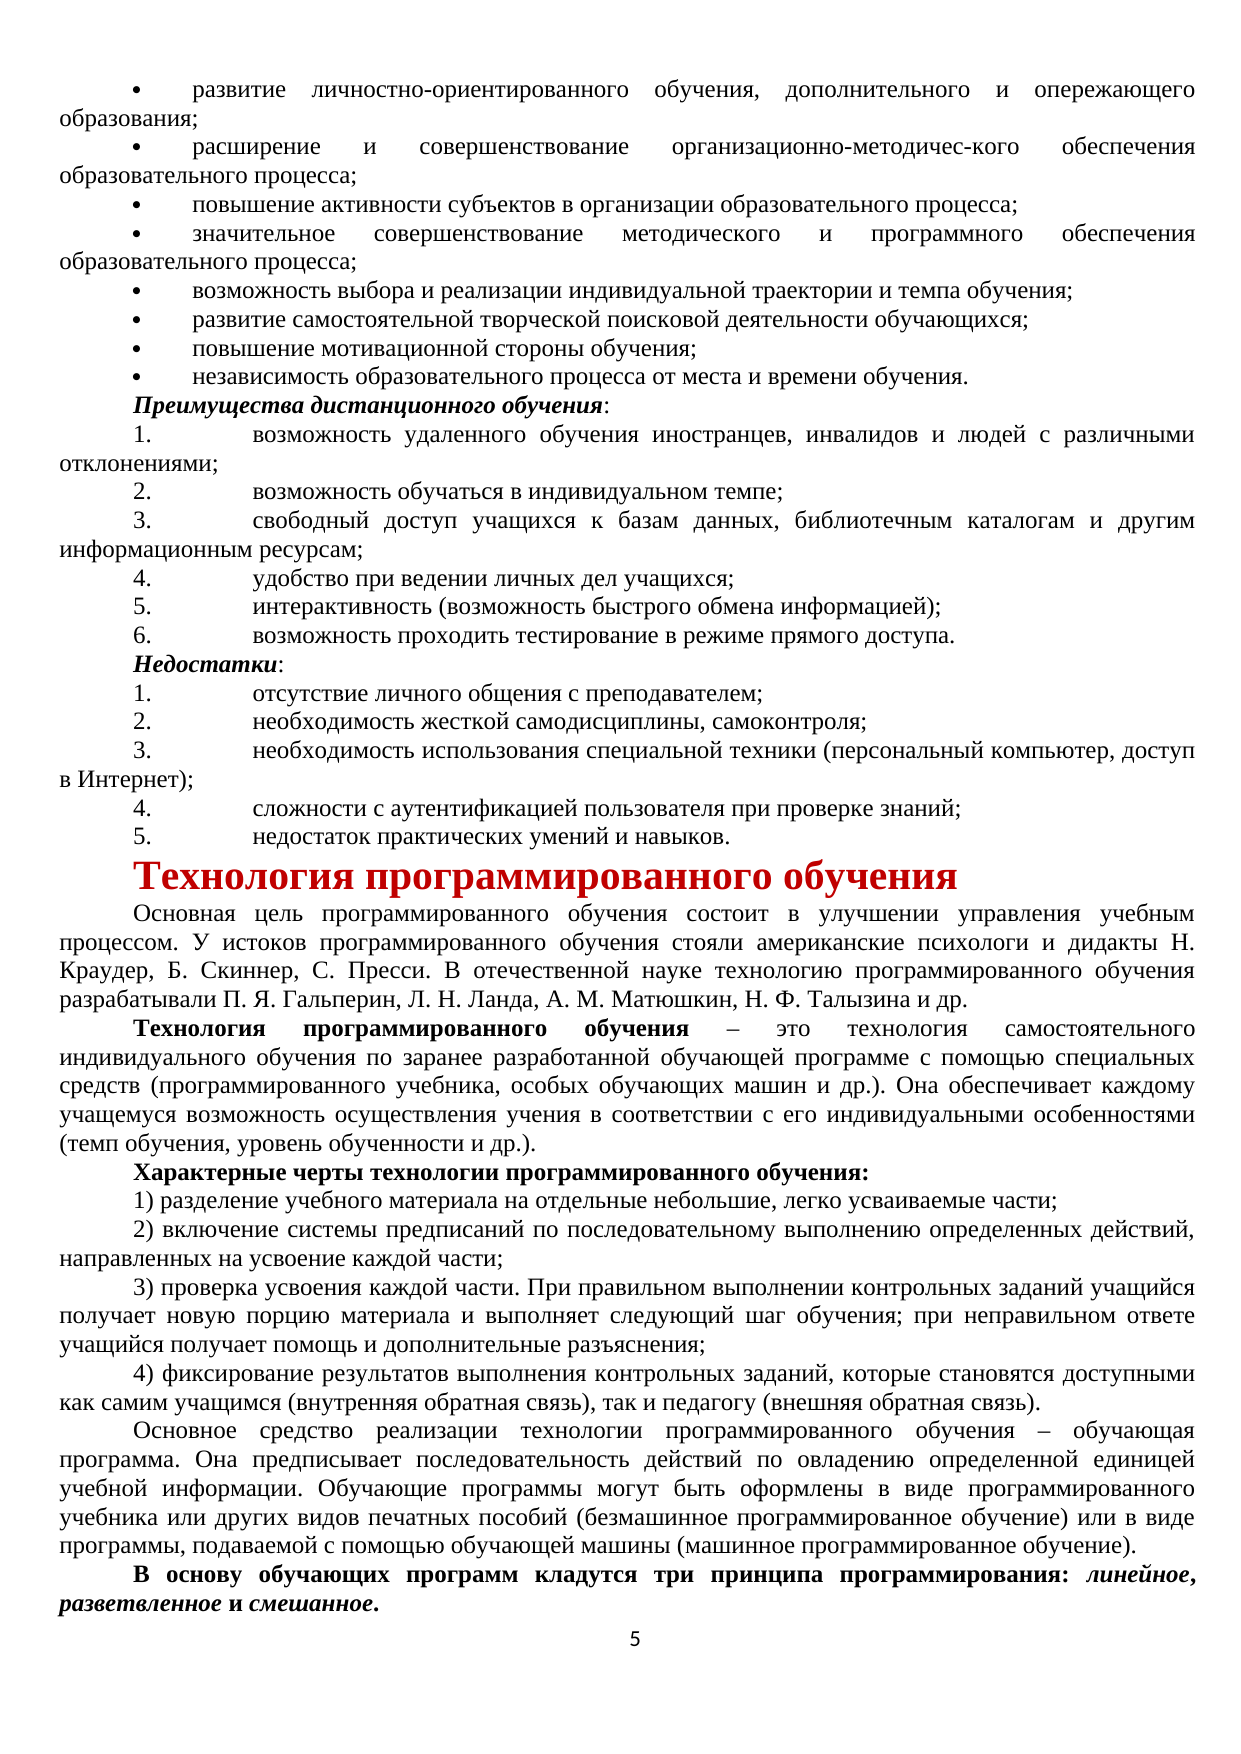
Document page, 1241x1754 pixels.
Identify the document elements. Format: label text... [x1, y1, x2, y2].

list интерактивность (возможность быстрого обмена информацией); [59, 591, 1196, 620]
list значительное совершенствование методического и программного обеспечения образовательного процесса; [59, 218, 1196, 275]
text Недостатки: [59, 649, 1196, 678]
list свободный доступ учащихся к базам данных, библиотечным каталогам и другим информационным ресурсам; [59, 505, 1196, 563]
text Преимущества дистанционного обучения: [59, 390, 1196, 419]
list повышение мотивационной стороны обучения; [59, 333, 1196, 361]
list необходимость использования специальной техники (персональный компьютер, доступ в Интернет); [59, 735, 1196, 793]
list необходимость жесткой самодисциплины, самоконтроля; [59, 706, 1196, 735]
list повышение активности субъектов в организации образовательного процесса; [59, 189, 1196, 218]
text Характерные черты технологии программированного обучения: [59, 1157, 1196, 1186]
text 2) включение системы предписаний по последовательному выполнению определенных действий, направленных на усвоение каждой части; [59, 1214, 1196, 1272]
text Технология программированного обучения – это технология самостоятельного индивидуального обучения по заранее разработанной обучающей программе с помощью специальных средств (программированного учебника, особых обучающих машин и др.). Она обеспечивает каждому учащемуся возможность осуществления учения в соответствии с его индивидуальными особенностями (темп обучения, уровень обученности и др.). [59, 1013, 1196, 1157]
list расширение и совершенствование организационно-методичес-кого обеспечения образовательного процесса; [59, 131, 1196, 189]
list удобство при ведении личных дел учащихся; [59, 563, 1196, 591]
subtitle Технология программированного обучения [59, 850, 1196, 898]
text 1) разделение учебного материала на отдельные небольшие, легко усваиваемые части; [59, 1186, 1196, 1214]
list возможность удаленного обучения иностранцев, инвалидов и людей с различными отклонениями; [59, 419, 1196, 476]
list возможность проходить тестирование в режиме прямого доступа. [59, 620, 1196, 649]
text 3) проверка усвоения каждой части. При правильном выполнении контрольных заданий учащийся получает новую порцию материала и выполняет следующий шаг обучения; при неправильном ответе учащийся получает помощь и дополнительные разъяснения; [59, 1272, 1196, 1358]
list отсутствие личного общения с преподавателем; [59, 678, 1196, 706]
text В основу обучающих программ кладутся три принципа программирования: линейное, разветвленное и смешанное. [59, 1559, 1196, 1617]
list развитие самостоятельной творческой поисковой деятельности обучающихся; [59, 304, 1196, 333]
list возможность обучаться в индивидуальном темпе; [59, 476, 1196, 505]
list возможность выбора и реализации индивидуальной траектории и темпа обучения; [59, 275, 1196, 304]
list независимость образовательного процесса от места и времени обучения. [59, 361, 1196, 390]
text Основное средство реализации технологии программированного обучения – обучающая программа. Она предписывает последовательность действий по овладению определенной единицей учебной информации. Обучающие программы могут быть оформлены в виде программированного учебника или других видов печатных пособий (безмашинное программированное обучение) или в виде программы, подаваемой с помощью обучающей машины (машинное программированное обучение). [59, 1416, 1196, 1559]
text Основная цель программированного обучения состоит в улучшении управления учебным процессом. У истоков программированного обучения стояли американские психологи и дидакты Н. Краудер, Б. Скиннер, С. Пресси. В отечественной науке технологию программированного обучения разрабатывали П. Я. Гальперин, Л. Н. Ланда, А. М. Матюшкин, Н. Ф. Талызина и др. [59, 898, 1196, 1013]
list сложности с аутентификацией пользователя при проверке знаний; [59, 793, 1196, 821]
list недостаток практических умений и навыков. [59, 821, 1196, 850]
list развитие личностно-ориентированного обучения, дополнительного и опережающего образования; [59, 74, 1196, 131]
text 4) фиксирование результатов выполнения контрольных заданий, которые становятся доступными как самим учащимся (внутренняя обратная связь), так и педагогу (внешняя обратная связь). [59, 1358, 1196, 1416]
